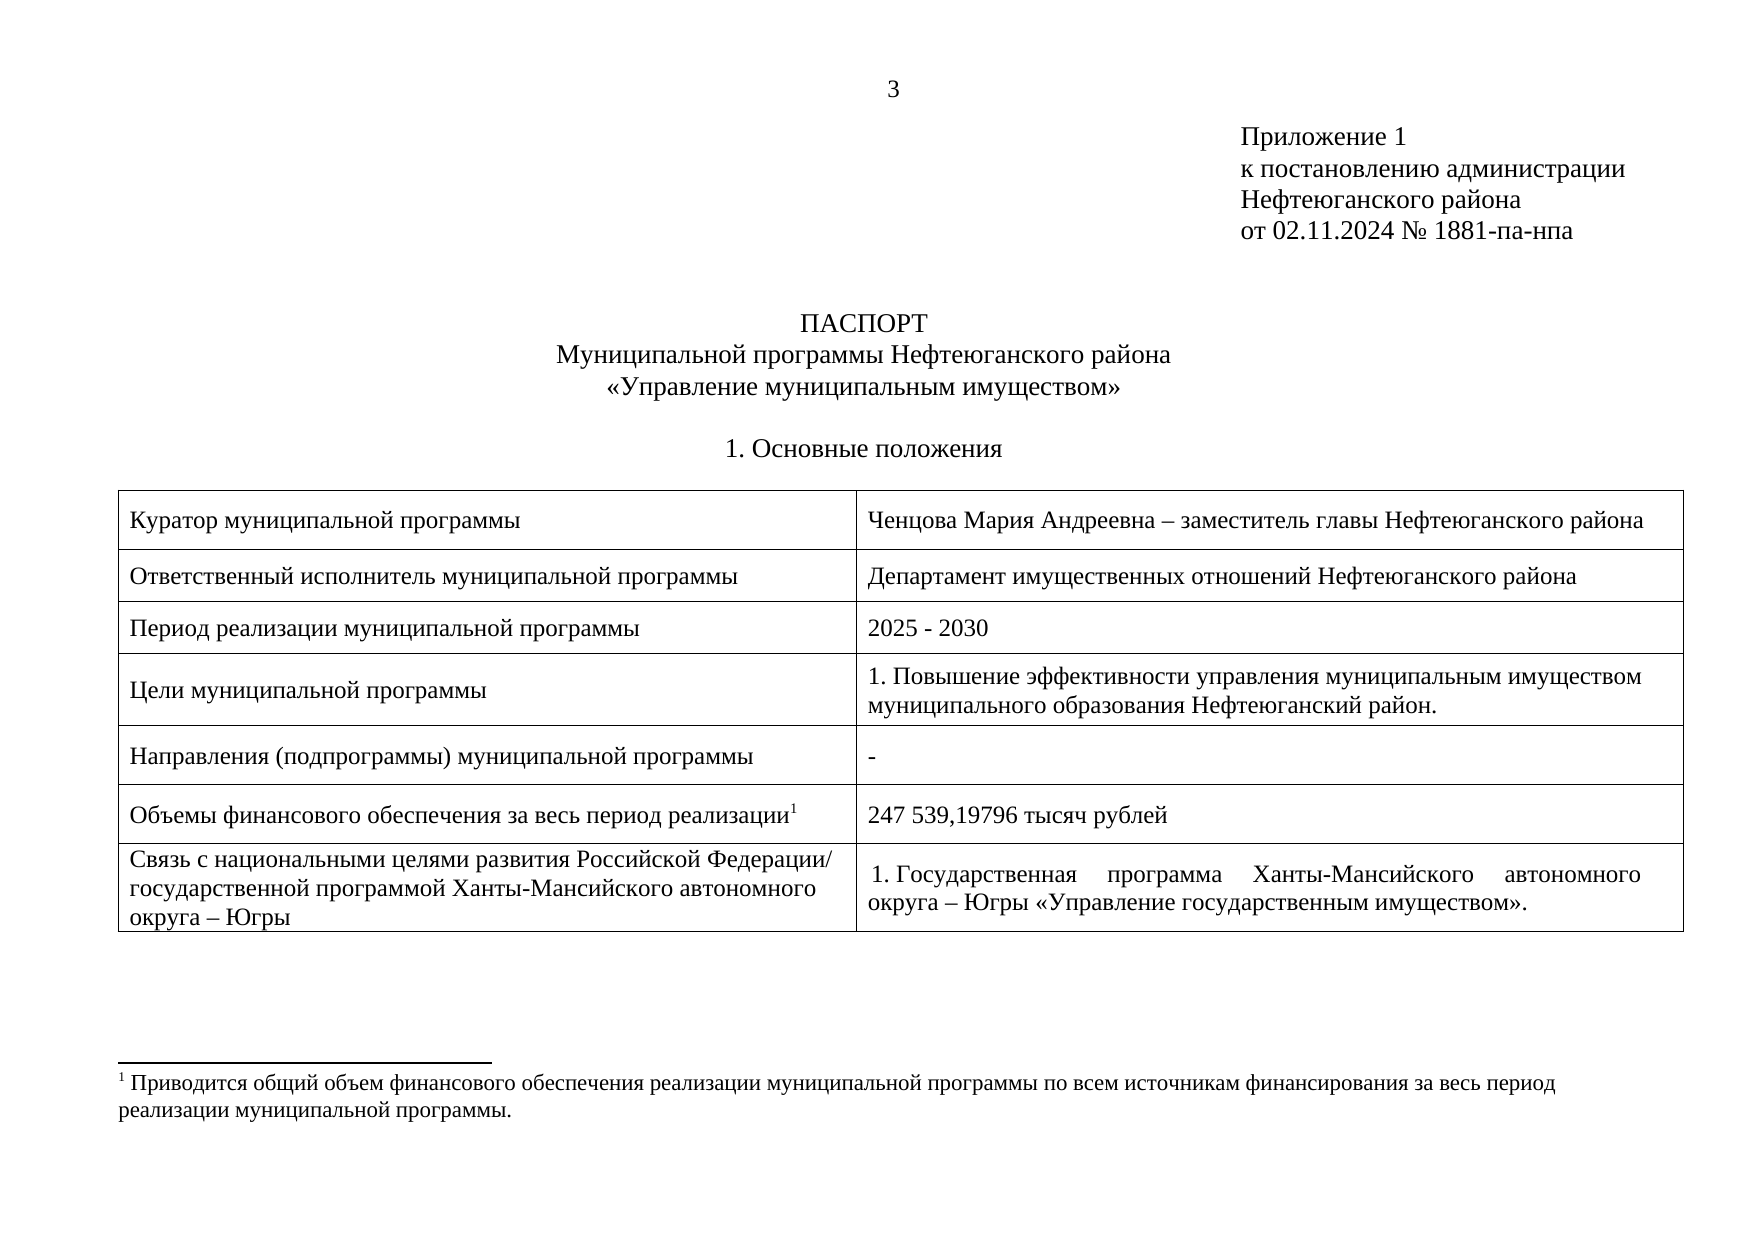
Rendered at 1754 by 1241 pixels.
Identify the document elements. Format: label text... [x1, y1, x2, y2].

table_cell Государственная программа Ханты-Мансийского автономного округа – Югры «Управление государственным имуществом». [857, 844, 1683, 931]
table_cell Цели муниципальной программы [119, 654, 856, 725]
table_cell Направления (подпрограммы) муниципальной программы [119, 726, 856, 784]
text Приложение 1 [1240, 121, 1683, 152]
table_cell 247 539,19796 тысяч рублей [857, 785, 1683, 843]
table_cell 2025 - 2030 [857, 602, 1683, 653]
text «Управление муниципальным имуществом» [118, 370, 1609, 401]
table_cell 1. Повышение эффективности управления муниципальным имуществом муниципального образования Нефтеюганский район. [857, 654, 1683, 725]
table_cell Департамент имущественных отношений Нефтеюганского района [857, 550, 1683, 601]
text от 02.11.2024 № 1881-па-нпа [118, 214, 1683, 276]
table_cell - [857, 726, 1683, 784]
text Муниципальной программы Нефтеюганского района [118, 338, 1609, 370]
table_header Куратор муниципальной программы [119, 491, 856, 548]
table_header Ченцова Мария Андреевна – заместитель главы Нефтеюганского района [857, 491, 1683, 548]
table_cell Период реализации муниципальной программы [119, 602, 856, 653]
table_cell Ответственный исполнитель муниципальной программы [119, 550, 856, 601]
table_cell Связь с национальными целями развития Российской Федерации/ государственной программой Ханты-Мансийского автономного округа – Югры [119, 844, 856, 931]
text 1. Основные положения [118, 432, 1609, 463]
text к постановлению администрации [1240, 152, 1683, 183]
text ПАСПОРТ [118, 307, 1609, 338]
table_cell Объемы финансового обеспечения за весь период реализации [119, 785, 856, 843]
text Нефтеюганского района [1240, 183, 1683, 214]
